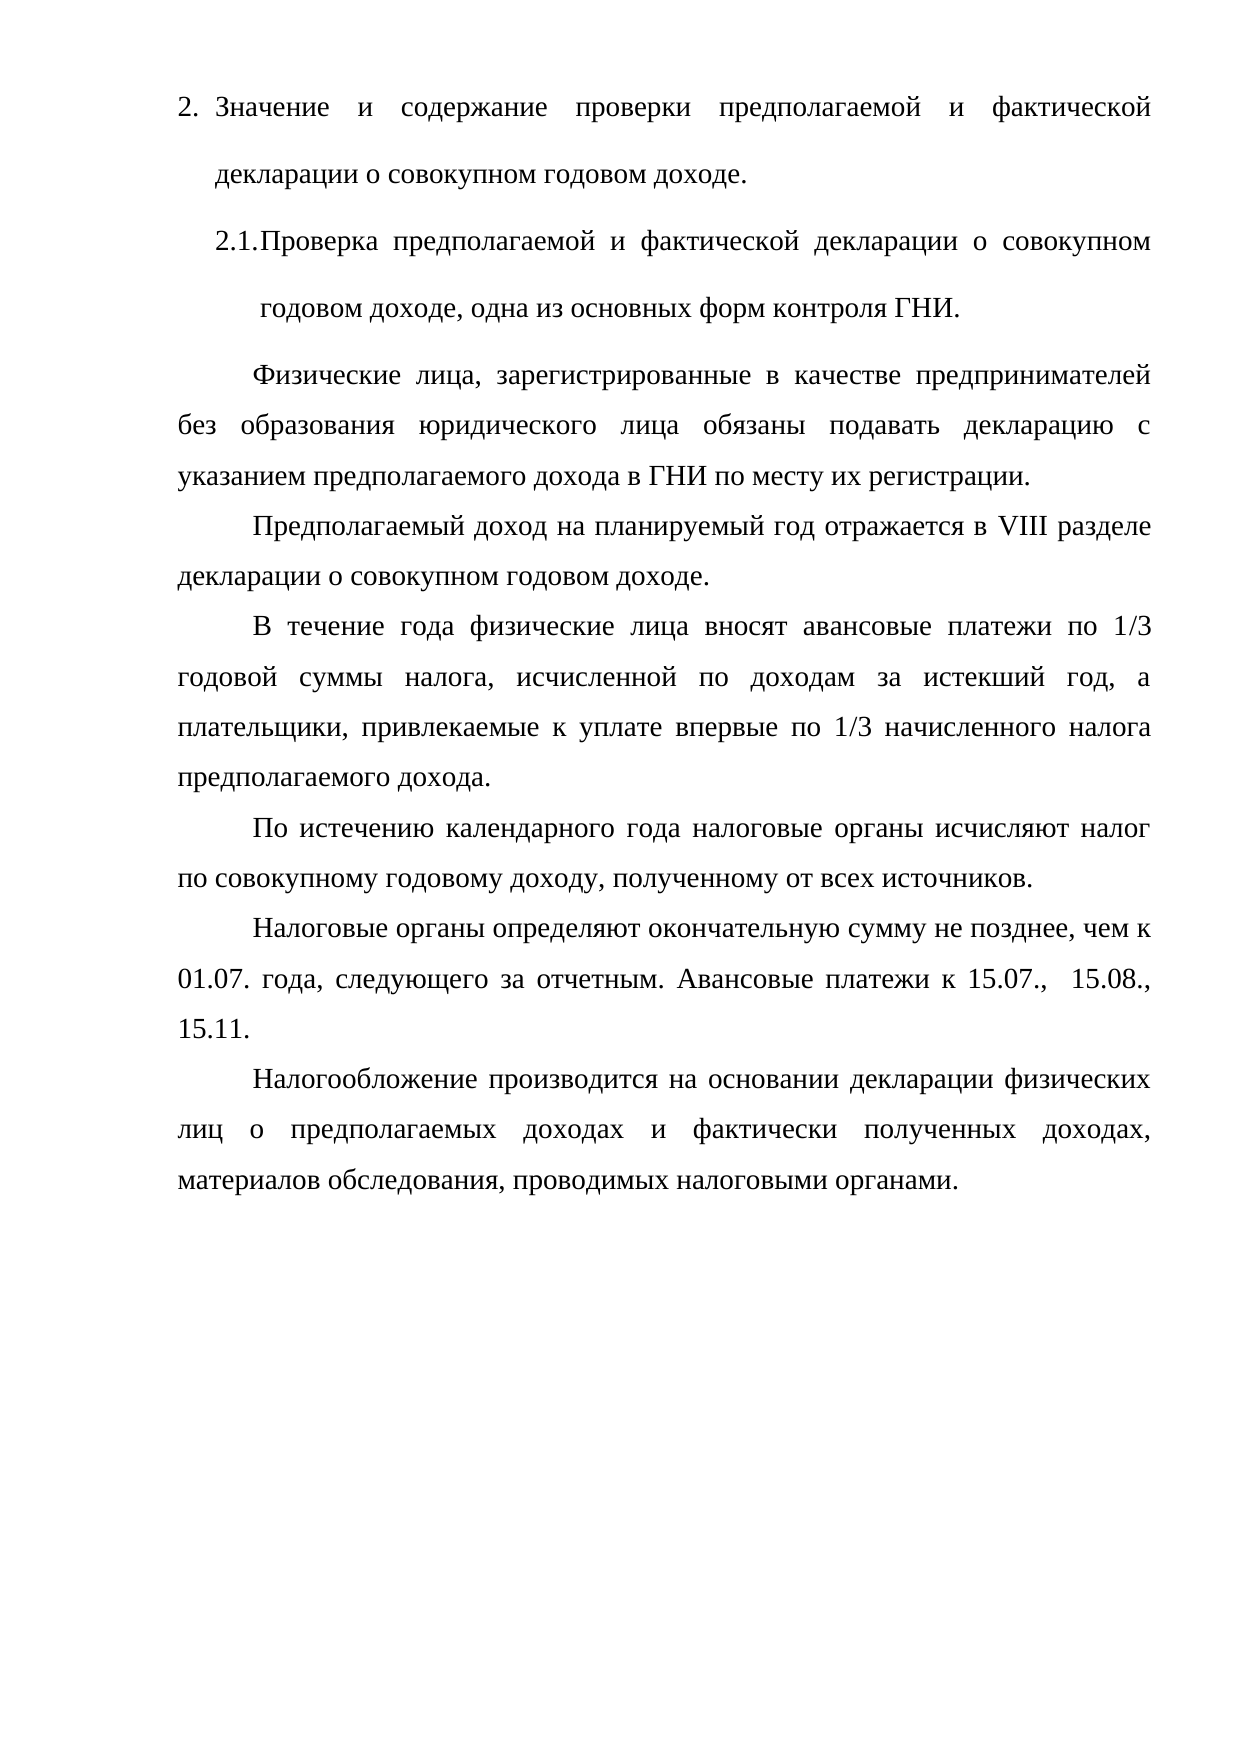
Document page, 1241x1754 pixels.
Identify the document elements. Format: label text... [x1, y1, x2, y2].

text Физические лица, зарегистрированные в качестве предпринимателей без образования юридического лица обязаны подавать декларацию с указанием предполагаемого дохода в ГНИ по месту их регистрации. [177, 357, 1152, 491]
list Значение и содержание проверки предполагаемой и фактической декларации о совокупном годовом доходе. [177, 89, 1152, 189]
text В течение года физические лица вносят авансовые платежи по 1/3 годовой суммы налога, исчисленной по доходам за истекший год, а плательщики, привлекаемые к уплате впервые по 1/3 начисленного налога предполагаемого дохода. [177, 608, 1152, 793]
text Налогообложение производится на основании декларации физических лиц о предполагаемых доходах и фактически полученных доходах, материалов обследования, проводимых налоговыми органами. [177, 1061, 1152, 1196]
list Проверка предполагаемой и фактической декларации о совокупном годовом доходе, одна из основных форм контроля ГНИ. [215, 223, 1152, 323]
text По истечению календарного года налоговые органы исчисляют налог по совокупному годовому доходу, полученному от всех источников. [177, 810, 1152, 894]
text Предполагаемый доход на планируемый год отражается в VIII разделе декларации о совокупном годовом доходе. [177, 508, 1152, 592]
text Налоговые органы определяют окончательную сумму не позднее, чем к 01.07. года, следующего за отчетным. Авансовые платежи к 15.07., 15.08., 15.11. [177, 910, 1152, 1044]
